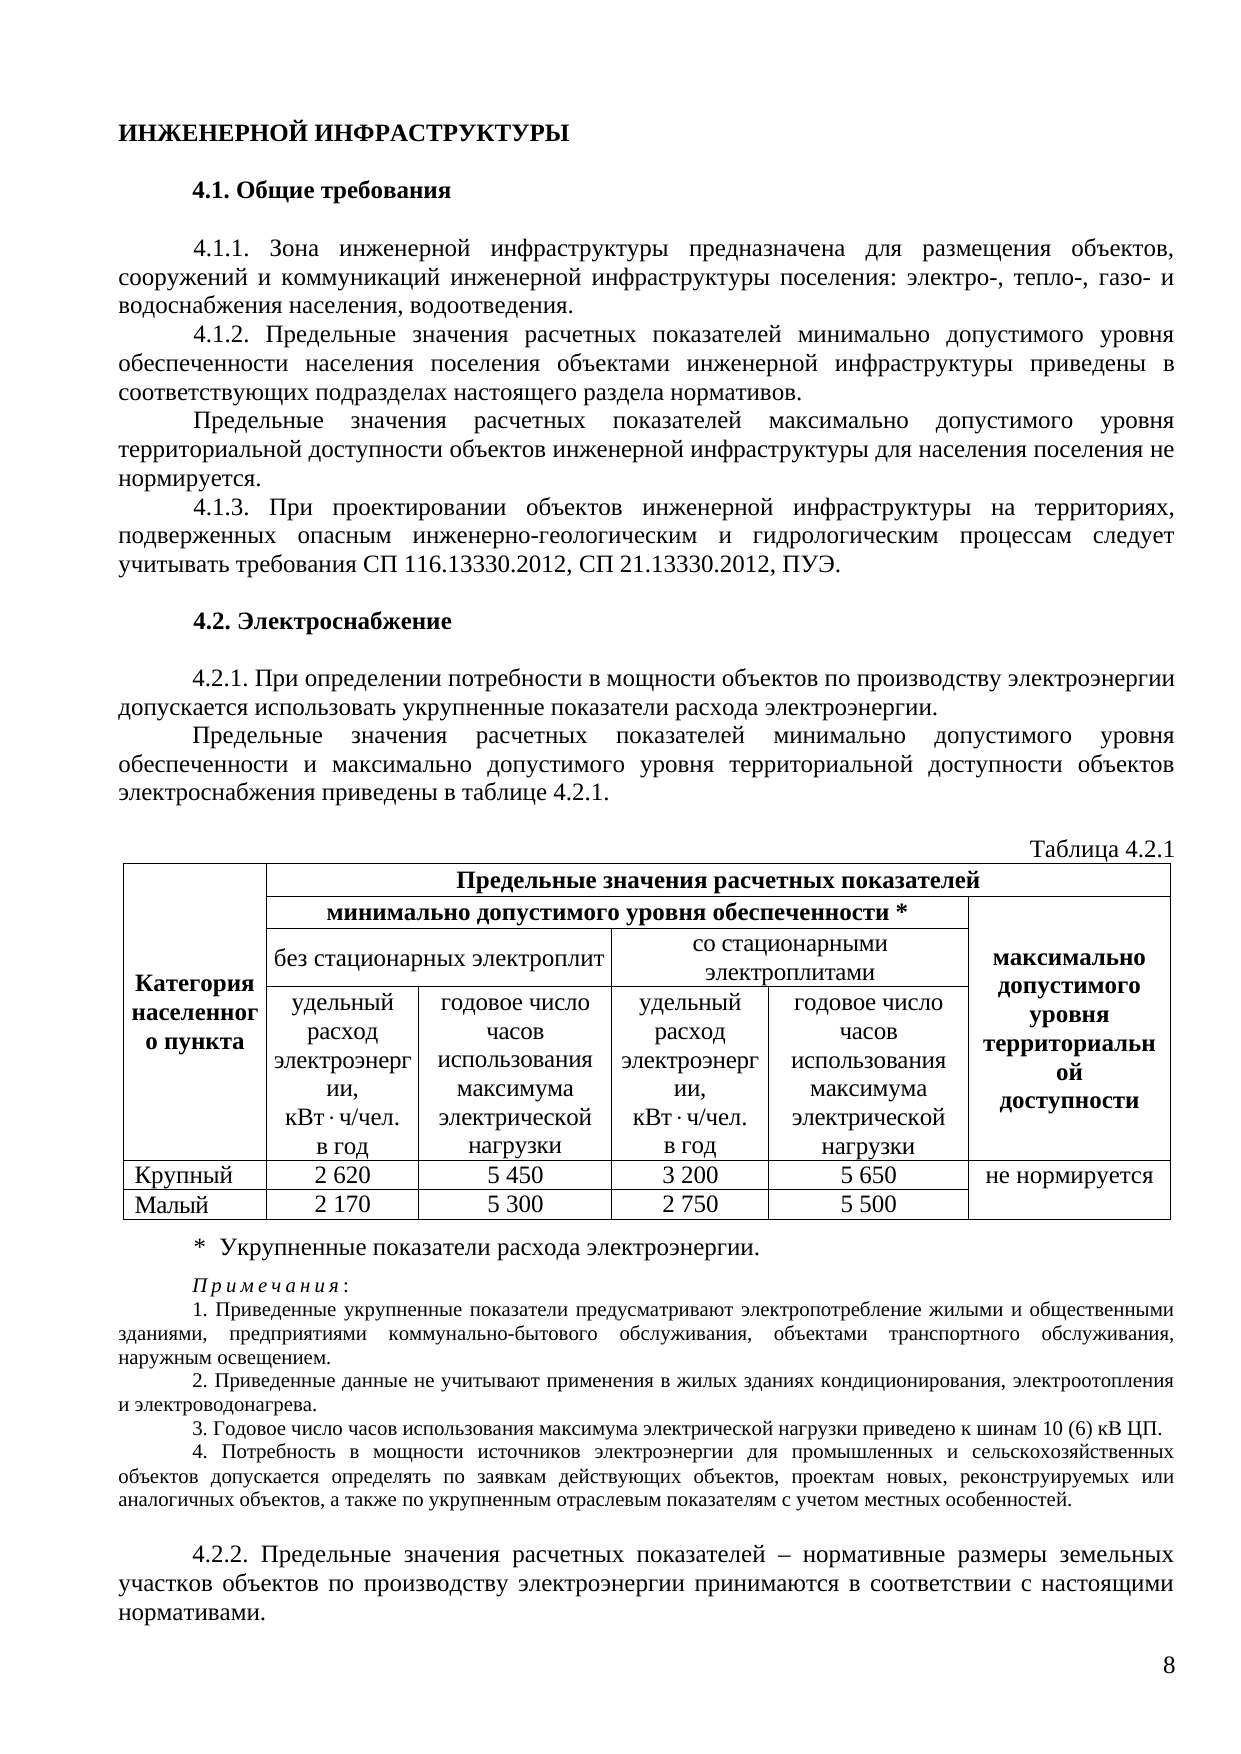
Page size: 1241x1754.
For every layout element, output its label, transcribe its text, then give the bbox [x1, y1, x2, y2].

table_cell максимально допустимого уровня территориальной доступности [969, 897, 1170, 1160]
table_cell 5 300 [419, 1190, 611, 1219]
table_cell 3 200 [612, 1161, 768, 1189]
table_cell годовое число часов использования максимума электрической нагрузки [419, 987, 611, 1160]
table_cell удельный расход электроэнергии, кВтч/чел. в год [612, 987, 768, 1160]
table_cell 2 170 [267, 1190, 418, 1219]
text 4.1. Общие требования [118, 176, 1175, 204]
table_cell со стационарными электроплитами [612, 929, 968, 986]
table_cell 2 620 [267, 1161, 418, 1189]
table_cell удельный расход электроэнергии, кВтч/чел. в год [267, 987, 418, 1160]
table_cell 2 750 [612, 1190, 768, 1219]
text 4.1.3. При проектировании объектов инженерной инфраструктуры на территориях, подверженных опасным инженерно-геологическим и гидрологическим процессам следует учитывать требования СП 116.13330.2012, СП 21.13330.2012, ПУЭ. [118, 492, 1175, 578]
text * Укрупненные показатели расхода электроэнергии. [118, 1232, 1175, 1261]
table_cell 5 500 [769, 1190, 968, 1219]
table_header Категория населенного пункта [124, 864, 266, 1160]
text Предельные значения расчетных показателей минимально допустимого уровня обеспеченности и максимально допустимого уровня территориальной доступности объектов электроснабжения приведены в таблице 4.2.1. [118, 721, 1175, 806]
table_header Предельные значения расчетных показателей [267, 864, 1170, 896]
text 1. Приведенные укрупненные показатели предусматривают электропотребление жилыми и общественными зданиями, предприятиями коммунально-бытового обслуживания, объектами транспортного обслуживания, наружным освещением. [118, 1297, 1175, 1369]
text 4.2. Электроснабжение [118, 607, 1175, 635]
text 4.2.2. Предельные значения расчетных показателей – нормативные размеры земельных участков объектов по производству электроэнергии принимаются в соответствии с настоящими нормативами. [118, 1540, 1175, 1625]
text 4. Потребность в мощности источников электроэнергии для промышленных и сельскохозяйственных объектов допускается определять по заявкам действующих объектов, проектам новых, реконструируемых или аналогичных объектов, а также по укрупненным отраслевым показателям с учетом местных особенностей. [118, 1440, 1175, 1511]
table_cell Крупный [124, 1161, 266, 1189]
text Таблица 4.2.1 [118, 835, 1175, 863]
table_cell 5 450 [419, 1161, 611, 1189]
table_cell без стационарных электроплит [267, 929, 611, 986]
table_cell не нормируется [969, 1161, 1170, 1219]
table_cell 5 650 [769, 1161, 968, 1189]
text 4.2.1. При определении потребности в мощности объектов по производству электроэнергии допускается использовать укрупненные показатели расхода электроэнергии. [118, 664, 1175, 721]
text 3. Годовое число часов использования максимума электрической нагрузки приведено к шинам 10 (6) кВ ЦП. [118, 1416, 1175, 1440]
text 2. Приведенные данные не учитывают применения в жилых зданиях кондиционирования, электроотопления и электроводонагрева. [118, 1369, 1175, 1416]
text Примечания: [118, 1273, 1175, 1297]
table_cell минимально допустимого уровня обеспеченности * [267, 897, 968, 928]
text 4.1.1. Зона инженерной инфраструктуры предназначена для размещения объектов, сооружений и коммуникаций инженерной инфраструктуры поселения: электро-, тепло-, газо- и водоснабжения населения, водоотведения. [118, 233, 1175, 319]
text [118, 118, 1175, 147]
text 4.1.2. Предельные значения расчетных показателей минимально допустимого уровня обеспеченности населения поселения объектами инженерной инфраструктуры приведены в соответствующих подразделах настоящего раздела нормативов. [118, 319, 1175, 406]
text Предельные значения расчетных показателей максимально допустимого уровня территориальной доступности объектов инженерной инфраструктуры для населения поселения не нормируется. [118, 406, 1175, 492]
table_cell Малый [124, 1190, 266, 1219]
table_cell годовое число часов использования максимума электрической нагрузки [769, 987, 968, 1160]
